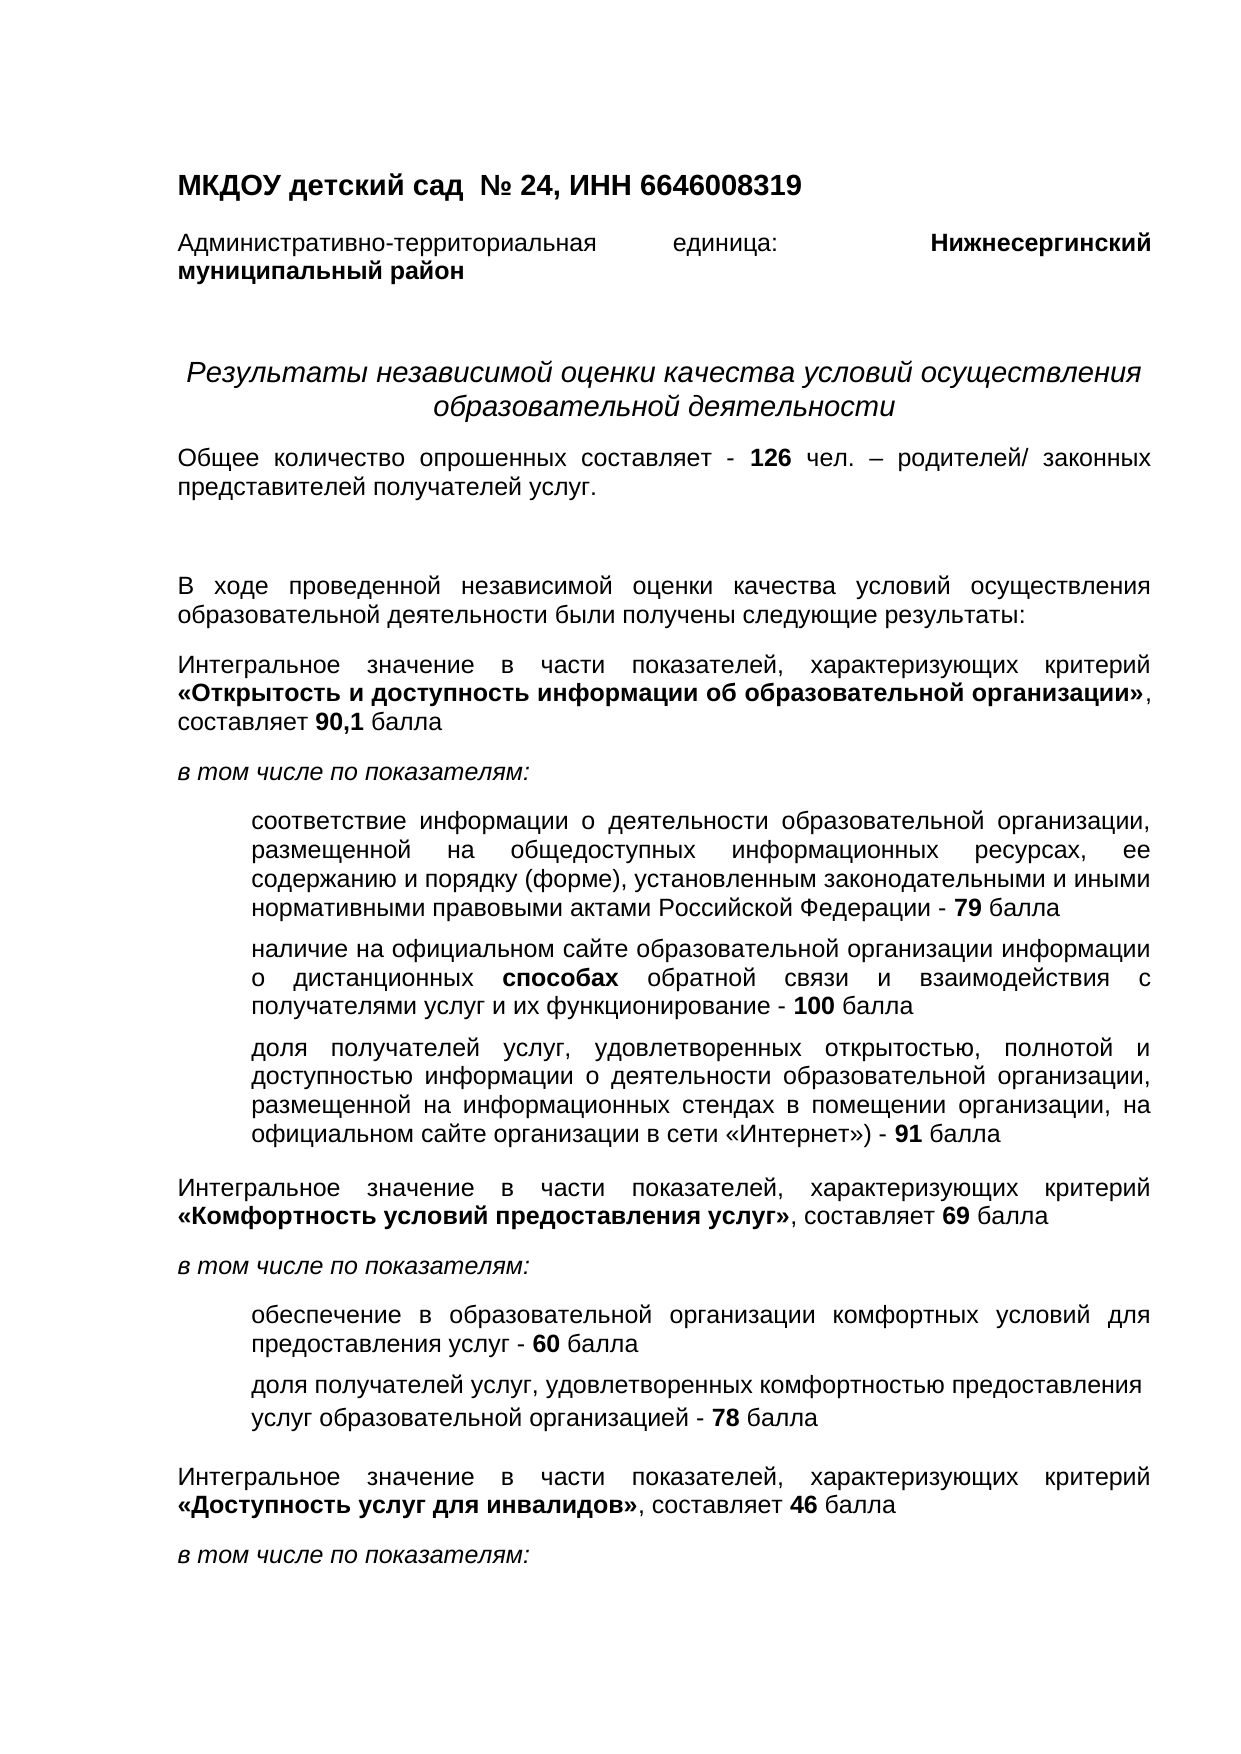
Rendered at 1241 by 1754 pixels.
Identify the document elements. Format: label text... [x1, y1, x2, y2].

text наличие на официальном сайте образовательной организации информации о дистанционных способах обратной связи и взаимодействия с получателями услуг и их функционирование - 100 балла [251, 934, 1152, 1020]
text Интегральное значение в части показателей, характеризующих критерий «Доступность услуг для инвалидов», составляет 46 балла [177, 1461, 1152, 1519]
text обеспечение в образовательной организации комфортных условий для предоставления услуг - 60 балла [251, 1300, 1152, 1358]
text в том числе по показателям: [177, 1540, 1152, 1568]
text Результаты независимой оценки качества условий осуществления образовательной деятельности [177, 355, 1152, 422]
text Административно-территориальная единица: Нижнесергинский муниципальный район [177, 227, 1152, 285]
text доля получателей услуг, удовлетворенных комфортностью предоставления услуг образовательной организацией - 78 балла [251, 1370, 1152, 1432]
text Интегральное значение в части показателей, характеризующих критерий «Открытость и доступность информации об образовательной организации», составляет 90,1 балла [177, 649, 1152, 736]
text соответствие информации о деятельности образовательной организации, размещенной на общедоступных информационных ресурсах, ее содержанию и порядку (форме), установленным законодательными и иными нормативными правовыми актами Российской Федерации - 79 балла [251, 806, 1152, 921]
text в том числе по показателям: [177, 1251, 1152, 1279]
subtitle МКДОУ детский сад № 24, ИНН 6646008319 [177, 168, 1152, 202]
text доля получателей услуг, удовлетворенных открытостью, полнотой и доступностью информации о деятельности образовательной организации, размещенной на информационных стендах в помещении организации, на официальном сайте организации в сети «Интернет») - 91 балла [251, 1032, 1152, 1147]
text в том числе по показателям: [177, 757, 1152, 785]
text Общее количество опрошенных составляет - 126 чел. – родителей/ законных представителей получателей услуг. [177, 443, 1152, 501]
text В ходе проведенной независимой оценки качества условий осуществления образовательной деятельности были получены следующие результаты: [177, 571, 1152, 629]
text Интегральное значение в части показателей, характеризующих критерий «Комфортность условий предоставления услуг», составляет 69 балла [177, 1172, 1152, 1230]
